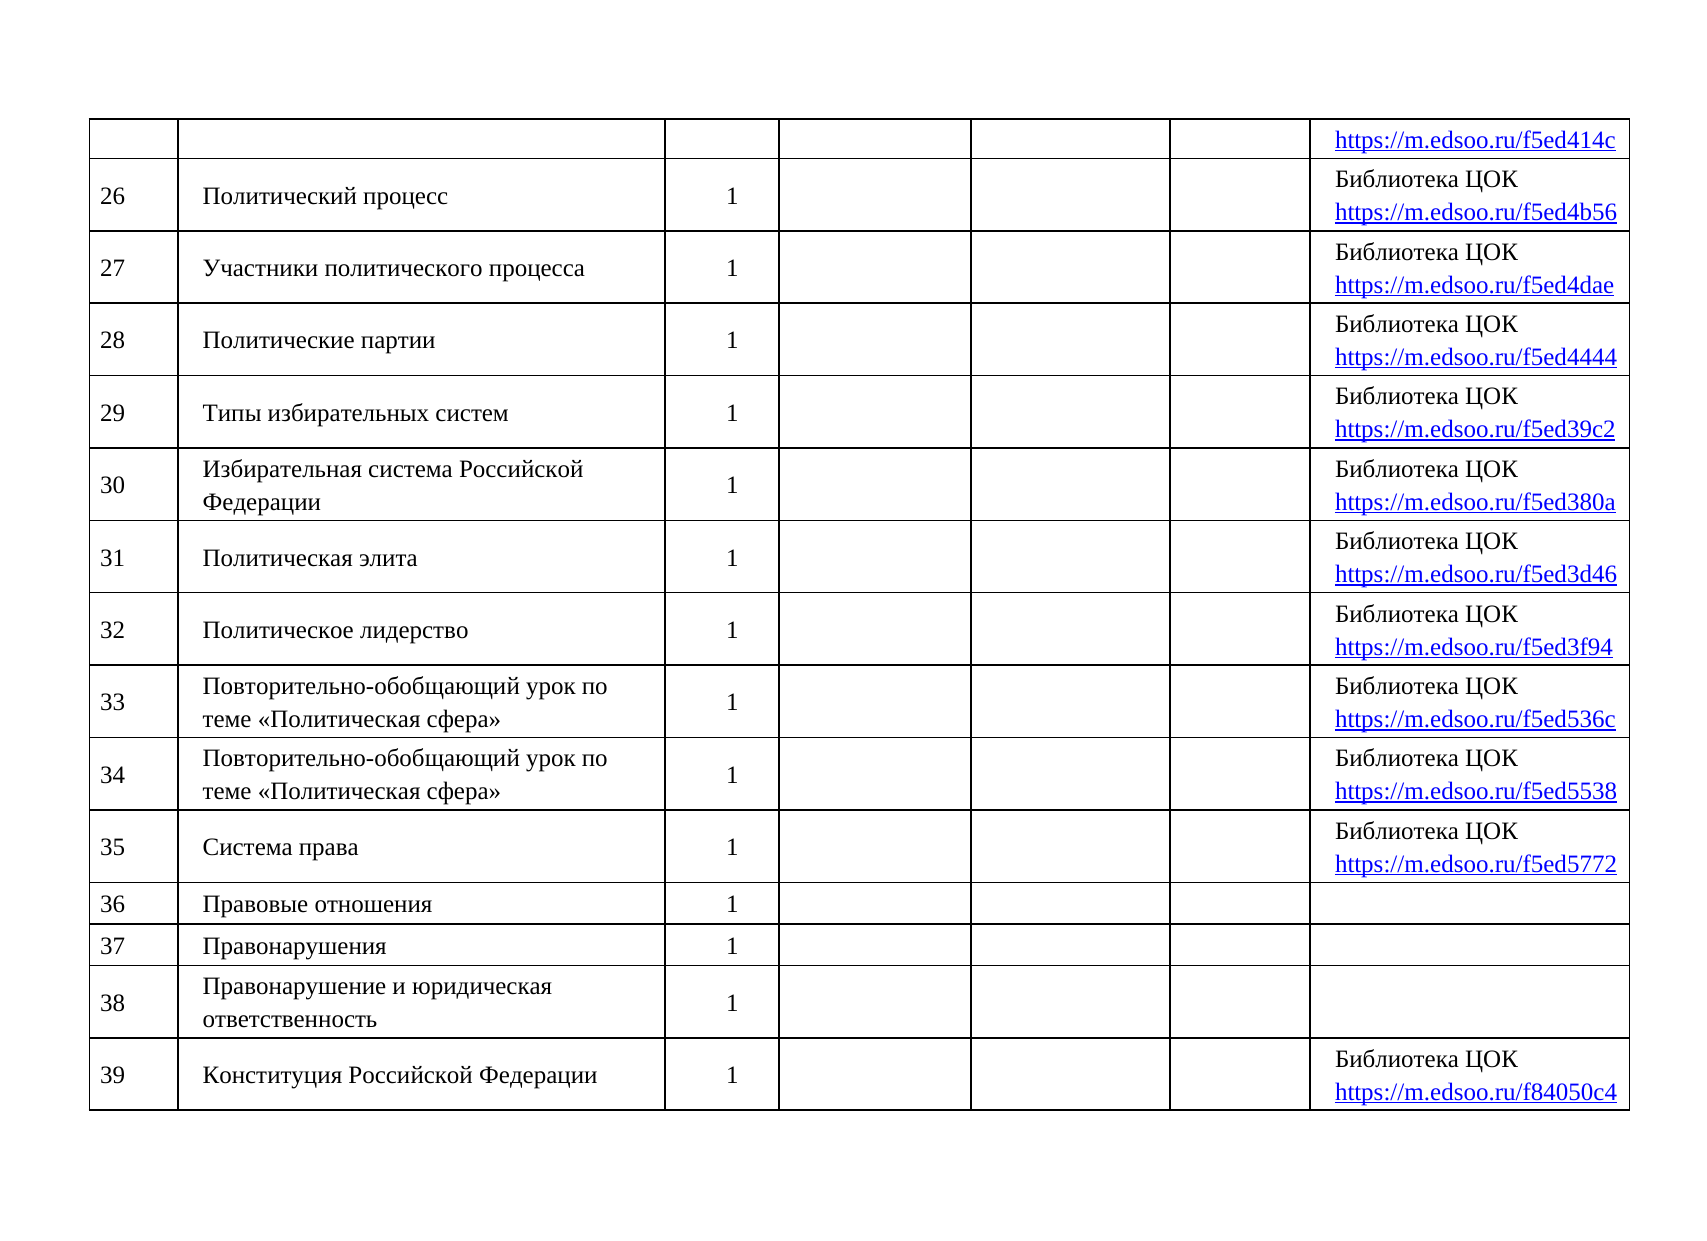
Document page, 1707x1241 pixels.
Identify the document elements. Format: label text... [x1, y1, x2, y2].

table_cell [1171, 304, 1309, 375]
table_cell 1 [666, 376, 778, 447]
table_cell [972, 376, 1169, 447]
table_cell Библиотека ЦОК https://m.edsoo.ru/f5ed4b56 [1311, 159, 1629, 230]
table_cell [1311, 883, 1629, 923]
table_cell [1311, 925, 1629, 964]
table_cell 35 [90, 811, 177, 881]
table_cell Библиотека ЦОК https://m.edsoo.ru/f5ed5538 [1311, 738, 1629, 809]
table_cell [1171, 120, 1309, 157]
table_cell [780, 521, 970, 592]
table_cell Библиотека ЦОК https://m.edsoo.ru/f5ed4444 [1311, 304, 1629, 375]
table_cell Правонарушение и юридическая ответственность [179, 966, 664, 1037]
table_cell Система права [179, 811, 664, 881]
table_cell Избирательная система Российской Федерации [179, 449, 664, 519]
table_cell [972, 883, 1169, 923]
table_cell 36 [90, 883, 177, 923]
table_cell 1 [666, 449, 778, 519]
table_cell Участники политического процесса [179, 232, 664, 302]
table_cell 32 [90, 593, 177, 664]
table_cell [1171, 1039, 1309, 1109]
table_cell [780, 449, 970, 519]
table_cell [972, 666, 1169, 737]
table_cell Библиотека ЦОК https://m.edsoo.ru/f5ed5772 [1311, 811, 1629, 881]
table_cell 1 [666, 738, 778, 809]
table_cell [780, 304, 970, 375]
table_cell Библиотека ЦОК https://m.edsoo.ru/f5ed3d46 [1311, 521, 1629, 592]
table_cell Правонарушения [179, 925, 664, 964]
table_cell 1 [666, 883, 778, 923]
table_cell [972, 232, 1169, 302]
table_cell 25 [90, 120, 177, 157]
table_cell [1171, 449, 1309, 519]
table_cell [972, 925, 1169, 964]
table_cell 1 [666, 666, 778, 737]
table_cell [972, 738, 1169, 809]
table_cell [780, 120, 970, 157]
table_cell Библиотека ЦОК https://m.edsoo.ru/f84050c4 [1311, 1039, 1629, 1109]
table_cell [1171, 376, 1309, 447]
table_cell Политическая элита [179, 521, 664, 592]
table_cell Конституция Российской Федерации [179, 1039, 664, 1109]
table_cell [972, 811, 1169, 881]
table_cell Библиотека ЦОК https://m.edsoo.ru/f5ed39c2 [1311, 376, 1629, 447]
table_cell Политическое лидерство [179, 593, 664, 664]
table_cell 34 [90, 738, 177, 809]
table_cell 1 [666, 159, 778, 230]
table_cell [1311, 120, 1629, 157]
table_cell 31 [90, 521, 177, 592]
table_cell 26 [90, 159, 177, 230]
table_cell [1171, 666, 1309, 737]
table_cell 1 [666, 925, 778, 964]
table_cell [780, 376, 970, 447]
table_cell [972, 159, 1169, 230]
table_cell [1171, 738, 1309, 809]
table_cell 38 [90, 966, 177, 1037]
table_cell [780, 232, 970, 302]
table_cell [780, 738, 970, 809]
table_cell Правовые отношения [179, 883, 664, 923]
table_cell Повторительно-обобщающий урок по теме «Политическая сфера» [179, 666, 664, 737]
table_cell Политический процесс [179, 159, 664, 230]
table_cell 1 [666, 593, 778, 664]
table_cell 33 [90, 666, 177, 737]
table_cell 1 [666, 120, 778, 157]
table_cell [972, 1039, 1169, 1109]
table_cell 39 [90, 1039, 177, 1109]
table_cell [972, 521, 1169, 592]
table_cell [972, 304, 1169, 375]
table_cell 27 [90, 232, 177, 302]
table_cell 1 [666, 232, 778, 302]
table_cell 1 [666, 304, 778, 375]
table_cell [780, 1039, 970, 1109]
table_cell [780, 883, 970, 923]
table_cell [1171, 593, 1309, 664]
table_cell [1171, 925, 1309, 964]
table_cell 28 [90, 304, 177, 375]
table_cell [1171, 232, 1309, 302]
table_cell 30 [90, 449, 177, 519]
table_cell [780, 966, 970, 1037]
table_cell [1171, 521, 1309, 592]
table_cell [972, 120, 1169, 157]
table_cell 1 [666, 811, 778, 881]
table_cell [1171, 966, 1309, 1037]
table_cell [780, 925, 970, 964]
table_cell [780, 666, 970, 737]
table_cell 37 [90, 925, 177, 964]
table_cell Типы избирательных систем [179, 376, 664, 447]
table_cell Библиотека ЦОК https://m.edsoo.ru/f5ed536c [1311, 666, 1629, 737]
table_cell [1171, 159, 1309, 230]
table_cell [972, 449, 1169, 519]
table_cell [972, 593, 1169, 664]
table_cell Политические партии [179, 304, 664, 375]
table_cell [1171, 883, 1309, 923]
table_cell [780, 811, 970, 881]
table_cell 29 [90, 376, 177, 447]
table_cell [780, 159, 970, 230]
table_cell Библиотека ЦОК https://m.edsoo.ru/f5ed380a [1311, 449, 1629, 519]
table_cell Библиотека ЦОК https://m.edsoo.ru/f5ed3f94 [1311, 593, 1629, 664]
table_cell [1171, 811, 1309, 881]
table_cell [780, 593, 970, 664]
table_cell [972, 966, 1169, 1037]
table_cell 1 [666, 521, 778, 592]
table_cell [1311, 966, 1629, 1037]
table_cell 1 [666, 1039, 778, 1109]
table_cell Повторительно-обобщающий урок по теме «Политическая сфера» [179, 738, 664, 809]
table_cell 1 [666, 966, 778, 1037]
table_cell Библиотека ЦОК https://m.edsoo.ru/f5ed4dae [1311, 232, 1629, 302]
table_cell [179, 120, 664, 157]
